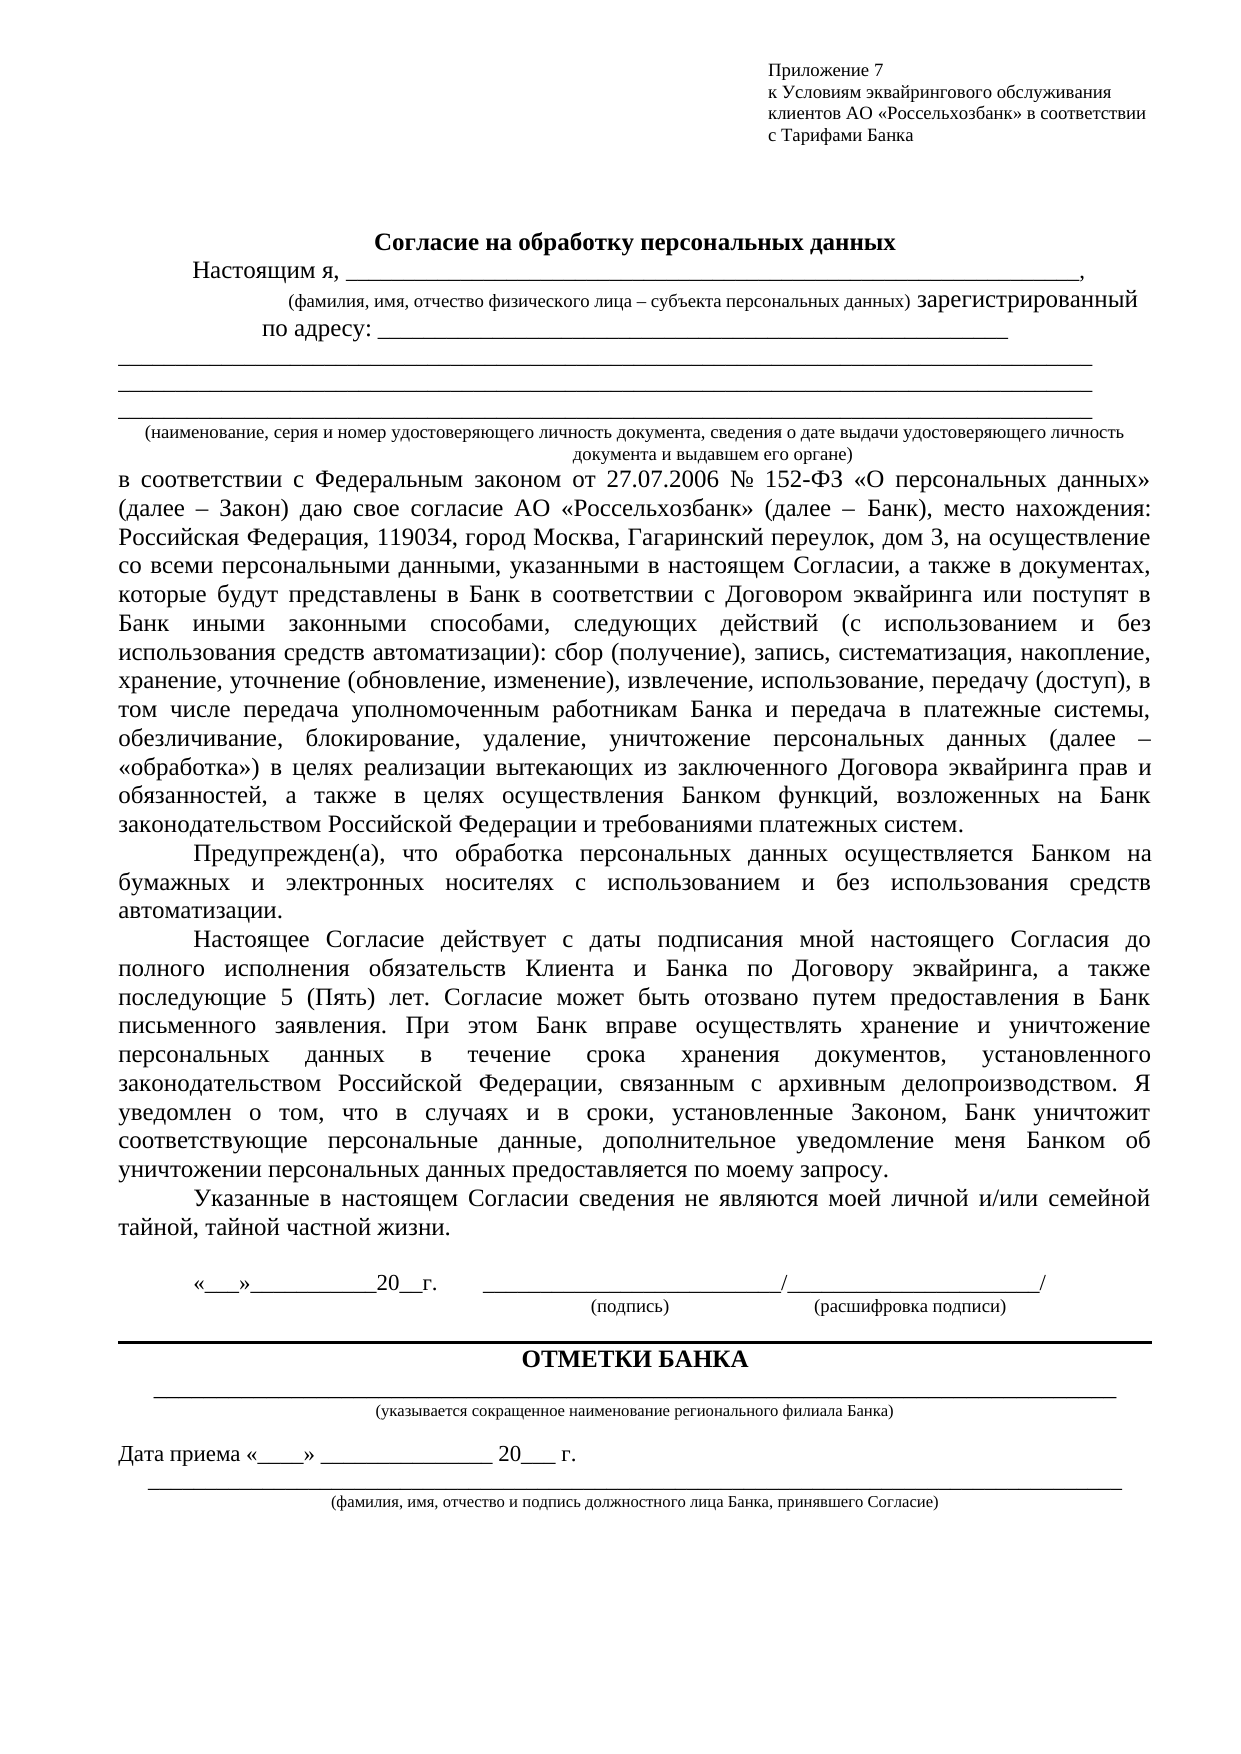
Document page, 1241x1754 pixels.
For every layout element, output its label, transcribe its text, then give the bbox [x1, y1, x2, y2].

text Настоящим я, ________________________________________________________________, [192, 256, 1152, 284]
text (указывается сокращенное наименование регионального филиала Банка) [118, 1401, 1152, 1420]
text Предупрежден(а), что обработка персональных данных осуществляется Банком на бумажных и электронных носителях с использованием и без использования средств автоматизации. [118, 838, 1152, 924]
text «___»___________20__г. __________________________/______________________/ [118, 1269, 1152, 1295]
text (наименование, серия и номер удостоверяющего личность документа, сведения о дате выдачи удостоверяющего личность документа и выдавшем его органе) [118, 421, 1152, 464]
text (фамилия, имя, отчество физического лица – субъекта персональных данных) зарегистрированный по адресу: _______________________________________________________ [118, 284, 1152, 342]
text к Условиям эквайрингового обслуживания [768, 81, 1152, 102]
text _____________________________________________________________________________________ [118, 342, 1152, 368]
text клиентов АО «Россельхозбанк» в соответствии с Тарифами Банка [768, 102, 1152, 145]
text _____________________________________________________________________________________ [118, 1466, 1152, 1492]
text _____________________________________________________________________________________ [118, 368, 1152, 394]
text в соответствии с Федеральным законом от 27.07.2006 № 152-ФЗ «О персональных данных» (далее – Закон) даю свое согласие АО «Россельхозбанк» (далее – Банк), место нахождения: Российская Федерация, 119034, город Москва, Гагаринский переулок, дом 3, на осуществление со всеми персональными данными, указанными в настоящем Согласии, а также в документах, которые будут представлены в Банк в соответствии с Договором эквайринга или поступят в Банк иными законными способами, следующих действий (с использованием и без использования средств автоматизации): сбор (получение), запись, систематизация, накопление, хранение, уточнение (обновление, изменение), извлечение, использование, передачу (доступ), в том числе передача уполномоченным работникам Банка и передача в платежные системы, обезличивание, блокирование, удаление, уничтожение персональных данных (далее – «обработка») в целях реализации вытекающих из заключенного Договора эквайринга прав и обязанностей, а также в целях осуществления Банком функций, возложенных на Банк законодательством Российской Федерации и требованиями платежных систем. [118, 464, 1152, 838]
text (фамилия, имя, отчество и подпись должностного лица Банка, принявшего Согласие) [118, 1492, 1152, 1511]
text Приложение 7 [768, 59, 1152, 81]
text _____________________________________________________________________________ [118, 1372, 1152, 1401]
text _____________________________________________________________________________________ [118, 394, 1152, 421]
text Указанные в настоящем Согласии сведения не являются моей личной и/или семейной тайной, тайной частной жизни. [118, 1183, 1152, 1240]
text ОТМЕТКИ БАНКА [118, 1344, 1152, 1372]
text (подпись) (расшифровка подписи) [118, 1295, 1152, 1317]
text Дата приема «____» _______________ 20___ г. [118, 1439, 1152, 1466]
text Согласие на обработку персональных данных [118, 227, 1152, 256]
text Настоящее Согласие действует с даты подписания мной настоящего Согласия до полного исполнения обязательств Клиента и Банка по Договору эквайринга, а также последующие 5 (Пять) лет. Согласие может быть отозвано путем предоставления в Банк письменного заявления. При этом Банк вправе осуществлять хранение и уничтожение персональных данных в течение срока хранения документов, установленного законодательством Российской Федерации, связанным с архивным делопроизводством. Я уведомлен о том, что в случаях и в сроки, установленные Законом, Банк уничтожит соответствующие персональные данные, дополнительное уведомление меня Банком об уничтожении персональных данных предоставляется по моему запросу. [118, 924, 1152, 1183]
